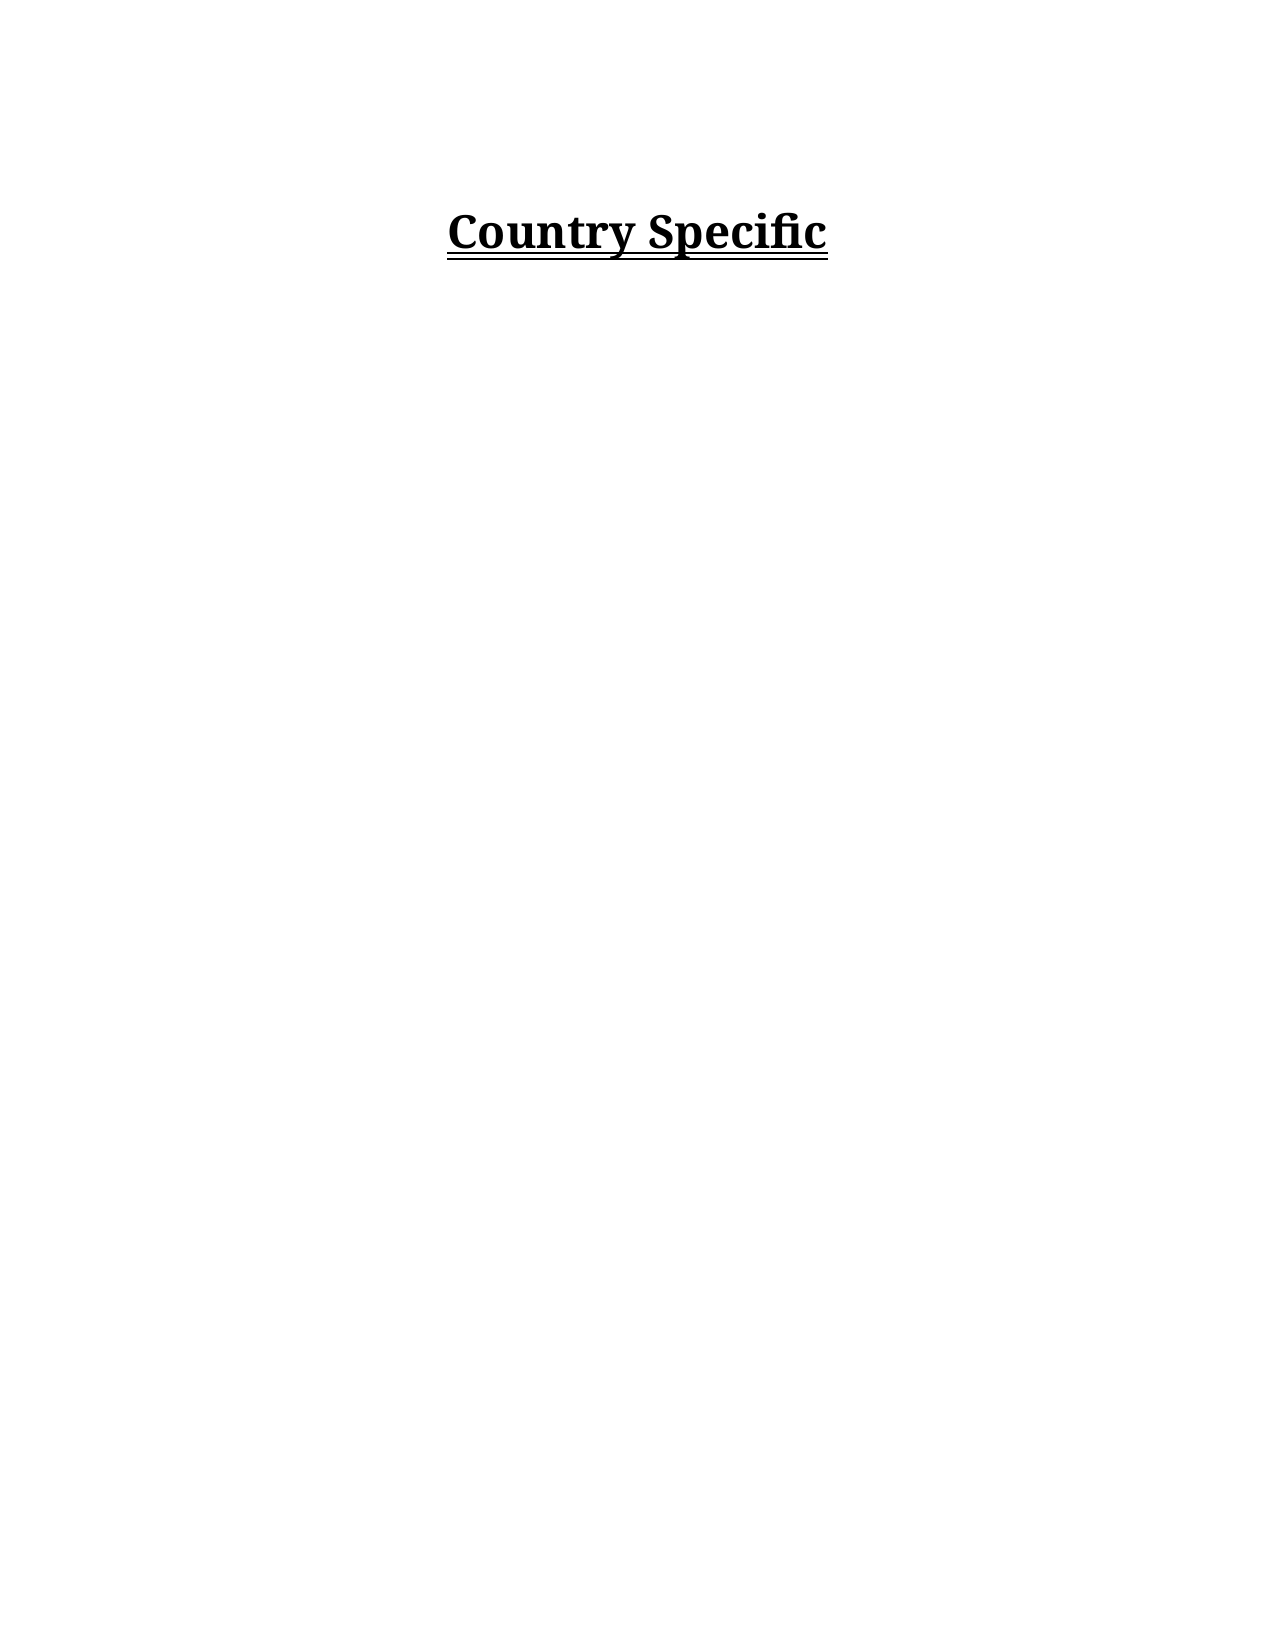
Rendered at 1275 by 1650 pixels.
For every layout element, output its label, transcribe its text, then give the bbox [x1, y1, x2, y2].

subtitle Country Specific [150, 200, 1125, 262]
